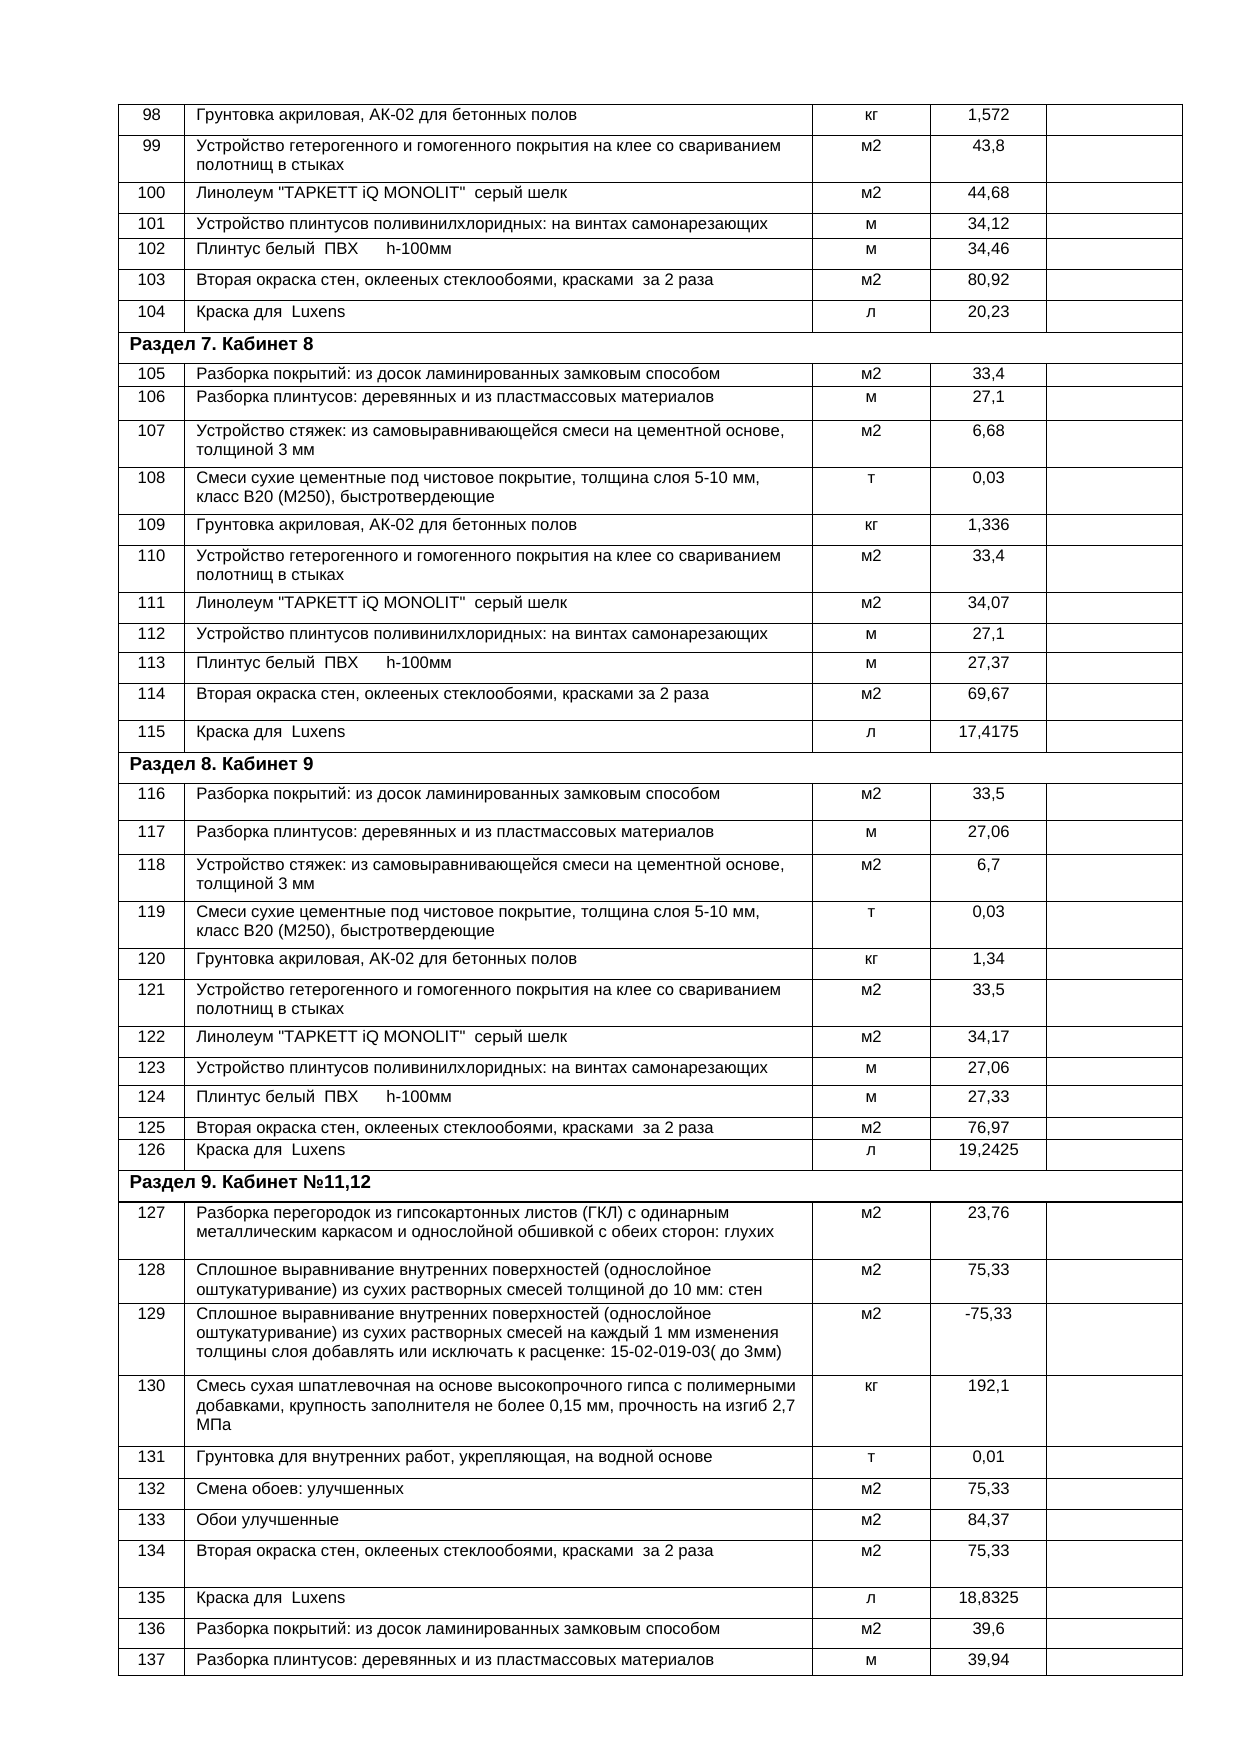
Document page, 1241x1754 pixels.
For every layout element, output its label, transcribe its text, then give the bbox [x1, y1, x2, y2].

table_cell Линолеум "ТАРКЕТТ iQ MONOLIT" серый шелк [185, 183, 812, 213]
table_cell [1047, 1649, 1182, 1675]
table_cell 33,4 [931, 364, 1046, 386]
table_cell 34,07 [931, 593, 1046, 623]
table_cell Разборка плинтусов: деревянных и из пластмассовых материалов [185, 1649, 812, 1675]
table_cell 103 [119, 270, 184, 300]
table_cell 98 [119, 105, 184, 135]
table_cell 1,336 [931, 515, 1046, 545]
table_cell м2 [813, 684, 930, 720]
table_cell Плинтус белый ПВХ h-100мм [185, 653, 812, 683]
table_cell [1047, 902, 1182, 948]
table_cell 120 [119, 949, 184, 979]
table_cell 27,06 [931, 821, 1046, 854]
table_cell 0,03 [931, 468, 1046, 514]
table_cell Вторая окраска стен, оклееных стеклообоями, красками за 2 раза [185, 1118, 812, 1139]
table_cell 192,1 [931, 1376, 1046, 1446]
table_cell 33,4 [931, 546, 1046, 592]
table_cell 43,8 [931, 136, 1046, 182]
table_cell м2 [813, 1479, 930, 1509]
table_cell 113 [119, 653, 184, 683]
table_cell 102 [119, 239, 184, 269]
table_cell [1047, 1304, 1182, 1375]
table_cell 27,1 [931, 624, 1046, 652]
table_cell Вторая окраска стен, оклееных стеклообоями, красками за 2 раза [185, 1541, 812, 1587]
table_cell [1047, 1140, 1182, 1170]
table_cell т [813, 468, 930, 514]
table_cell 27,06 [931, 1058, 1046, 1085]
table_cell 131 [119, 1447, 184, 1477]
table_cell 110 [119, 546, 184, 592]
table_cell м2 [813, 1510, 930, 1540]
table_cell Устройство стяжек: из самовыравнивающейся смеси на цементной основе, толщиной 3 мм [185, 421, 812, 467]
table_cell 34,17 [931, 1027, 1046, 1057]
table_cell 106 [119, 387, 184, 420]
table_cell Разборка покрытий: из досок ламинированных замковым способом [185, 1619, 812, 1648]
table_cell м2 [813, 270, 930, 300]
table_cell Разборка плинтусов: деревянных и из пластмассовых материалов [185, 821, 812, 854]
table_cell 84,37 [931, 1510, 1046, 1540]
table_cell т [813, 902, 930, 948]
table_cell 1,572 [931, 105, 1046, 135]
table_cell [1047, 1203, 1182, 1259]
table_cell м [813, 1058, 930, 1085]
table_cell 6,68 [931, 421, 1046, 467]
table_cell [1047, 421, 1182, 467]
table_cell [1047, 624, 1182, 652]
table_cell Грунтовка для внутренних работ, укрепляющая, на водной основе [185, 1447, 812, 1477]
table_cell 111 [119, 593, 184, 623]
table_cell м2 [813, 421, 930, 467]
table_cell [1047, 784, 1182, 820]
table_cell 39,94 [931, 1649, 1046, 1675]
table_cell Грунтовка акриловая, АК-02 для бетонных полов [185, 515, 812, 545]
table_cell м [813, 387, 930, 420]
table_cell 19,2425 [931, 1140, 1046, 1170]
table_cell л [813, 721, 930, 752]
table_cell кг [813, 949, 930, 979]
table_cell Раздел 7. Кабинет 8 [119, 333, 1182, 363]
table_cell 23,76 [931, 1203, 1046, 1259]
table_cell м2 [813, 855, 930, 901]
table_cell [1047, 1479, 1182, 1509]
table_cell [1047, 239, 1182, 269]
table_cell Грунтовка акриловая, АК-02 для бетонных полов [185, 949, 812, 979]
table_cell м2 [813, 593, 930, 623]
table_cell 136 [119, 1619, 184, 1648]
table_cell [1047, 105, 1182, 135]
table_cell Краска для Luxens [185, 1140, 812, 1170]
table_cell 133 [119, 1510, 184, 1540]
table_cell [1047, 546, 1182, 592]
table_cell 33,5 [931, 980, 1046, 1026]
table_cell 124 [119, 1086, 184, 1117]
table_cell 125 [119, 1118, 184, 1139]
table_cell л [813, 1588, 930, 1618]
table_cell 114 [119, 684, 184, 720]
table_cell [1047, 949, 1182, 979]
table_cell 134 [119, 1541, 184, 1587]
table_cell Вторая окраска стен, оклееных стеклообоями, красками за 2 раза [185, 270, 812, 300]
table_cell Вторая окраска стен, оклееных стеклообоями, красками за 2 раза [185, 684, 812, 720]
table_cell м2 [813, 1619, 930, 1648]
table_cell м2 [813, 183, 930, 213]
table_cell 17,4175 [931, 721, 1046, 752]
table_cell 122 [119, 1027, 184, 1057]
table_cell Раздел 8. Кабинет 9 [119, 753, 1182, 783]
table_cell м [813, 1649, 930, 1675]
table_cell [1047, 653, 1182, 683]
table_cell м2 [813, 784, 930, 820]
table_cell 129 [119, 1304, 184, 1375]
table_cell кг [813, 1376, 930, 1446]
table_cell 27,1 [931, 387, 1046, 420]
table_cell [1047, 1447, 1182, 1477]
table_cell Краска для Luxens [185, 1588, 812, 1618]
table_cell 18,8325 [931, 1588, 1046, 1618]
table_cell 27,37 [931, 653, 1046, 683]
table_cell м [813, 821, 930, 854]
table_cell 100 [119, 183, 184, 213]
table_cell 1,34 [931, 949, 1046, 979]
table_cell Линолеум "ТАРКЕТТ iQ MONOLIT" серый шелк [185, 1027, 812, 1057]
table_cell [1047, 1058, 1182, 1085]
table_cell [1047, 1541, 1182, 1587]
table_cell Разборка покрытий: из досок ламинированных замковым способом [185, 364, 812, 386]
table_cell 33,5 [931, 784, 1046, 820]
table_cell кг [813, 105, 930, 135]
table_cell 119 [119, 902, 184, 948]
table_cell 121 [119, 980, 184, 1026]
table_cell Смеси сухие цементные под чистовое покрытие, толщина слоя 5-10 мм, класс B20 (М250), быстротвердеющие [185, 468, 812, 514]
table_cell Смесь сухая шпатлевочная на основе высокопрочного гипса с полимерными добавками, крупность заполнителя не более 0,15 мм, прочность на изгиб 2,7 МПа [185, 1376, 812, 1446]
table_cell м [813, 624, 930, 652]
table_cell [1047, 1086, 1182, 1117]
table_cell [1047, 1510, 1182, 1540]
table_cell м2 [813, 1118, 930, 1139]
table_cell [1047, 1619, 1182, 1648]
table_cell 135 [119, 1588, 184, 1618]
table_cell м [813, 214, 930, 237]
table_cell Устройство гетерогенного и гомогенного покрытия на клее со свариванием полотнищ в стыках [185, 546, 812, 592]
table_cell [1047, 136, 1182, 182]
table_cell Обои улучшенные [185, 1510, 812, 1540]
table_cell Разборка покрытий: из досок ламинированных замковым способом [185, 784, 812, 820]
table_cell [1047, 821, 1182, 854]
table_cell м2 [813, 1260, 930, 1302]
table_cell Устройство гетерогенного и гомогенного покрытия на клее со свариванием полотнищ в стыках [185, 136, 812, 182]
table_cell [1047, 1376, 1182, 1446]
table_cell 39,6 [931, 1619, 1046, 1648]
table_cell м2 [813, 980, 930, 1026]
table_cell Разборка перегородок из гипсокартонных листов (ГКЛ) с одинарным металлическим каркасом и однослойной обшивкой с обеих сторон: глухих [185, 1203, 812, 1259]
table_cell 118 [119, 855, 184, 901]
table_cell [1047, 593, 1182, 623]
table_cell 108 [119, 468, 184, 514]
table_cell м [813, 239, 930, 269]
table_cell м2 [813, 364, 930, 386]
table_cell 117 [119, 821, 184, 854]
table_cell [1047, 214, 1182, 237]
table_cell 99 [119, 136, 184, 182]
table_cell [1047, 301, 1182, 332]
table_cell Плинтус белый ПВХ h-100мм [185, 239, 812, 269]
table_cell 128 [119, 1260, 184, 1302]
table_cell [1047, 364, 1182, 386]
table_cell 34,46 [931, 239, 1046, 269]
table_cell [1047, 468, 1182, 514]
table_cell 115 [119, 721, 184, 752]
table_cell [1047, 183, 1182, 213]
table_cell кг [813, 515, 930, 545]
table_cell [1047, 1588, 1182, 1618]
table_cell Сплошное выравнивание внутренних поверхностей (однослойное оштукатуривание) из сухих растворных смесей толщиной до 10 мм: стен [185, 1260, 812, 1302]
table_cell 75,33 [931, 1260, 1046, 1302]
table_cell Устройство стяжек: из самовыравнивающейся смеси на цементной основе, толщиной 3 мм [185, 855, 812, 901]
table_cell -75,33 [931, 1304, 1046, 1375]
table_cell 105 [119, 364, 184, 386]
table_cell Плинтус белый ПВХ h-100мм [185, 1086, 812, 1117]
table_cell 130 [119, 1376, 184, 1446]
table_cell 69,67 [931, 684, 1046, 720]
table_cell 34,12 [931, 214, 1046, 237]
table_cell 0,01 [931, 1447, 1046, 1477]
table_cell м [813, 1086, 930, 1117]
table_cell 101 [119, 214, 184, 237]
table_cell 112 [119, 624, 184, 652]
table_cell 0,03 [931, 902, 1046, 948]
table_cell 123 [119, 1058, 184, 1085]
table_cell [1047, 1260, 1182, 1302]
table_cell 44,68 [931, 183, 1046, 213]
table_cell 80,92 [931, 270, 1046, 300]
table_cell м2 [813, 1304, 930, 1375]
table_cell 75,33 [931, 1479, 1046, 1509]
table_cell л [813, 301, 930, 332]
table_cell 6,7 [931, 855, 1046, 901]
table_cell Устройство гетерогенного и гомогенного покрытия на клее со свариванием полотнищ в стыках [185, 980, 812, 1026]
table_cell Краска для Luxens [185, 721, 812, 752]
table_cell Разборка плинтусов: деревянных и из пластмассовых материалов [185, 387, 812, 420]
table_cell Смена обоев: улучшенных [185, 1479, 812, 1509]
table_cell 116 [119, 784, 184, 820]
table_cell 137 [119, 1649, 184, 1675]
table_cell [1047, 1118, 1182, 1139]
table_cell Грунтовка акриловая, АК-02 для бетонных полов [185, 105, 812, 135]
table_cell 20,23 [931, 301, 1046, 332]
table_cell м [813, 653, 930, 683]
table_cell л [813, 1140, 930, 1170]
table_cell Раздел 9. Кабинет №11,12 [119, 1171, 1182, 1201]
table_cell м2 [813, 546, 930, 592]
table_cell м2 [813, 1203, 930, 1259]
table_cell Устройство плинтусов поливинилхлоридных: на винтах самонарезающих [185, 624, 812, 652]
table_cell 76,97 [931, 1118, 1046, 1139]
table_cell Линолеум "ТАРКЕТТ iQ MONOLIT" серый шелк [185, 593, 812, 623]
table_cell [1047, 270, 1182, 300]
table_cell т [813, 1447, 930, 1477]
table_cell Краска для Luxens [185, 301, 812, 332]
table_cell Устройство плинтусов поливинилхлоридных: на винтах самонарезающих [185, 1058, 812, 1085]
table_cell [1047, 721, 1182, 752]
table_cell м2 [813, 1027, 930, 1057]
table_cell 126 [119, 1140, 184, 1170]
table_cell [1047, 1027, 1182, 1057]
table_cell Смеси сухие цементные под чистовое покрытие, толщина слоя 5-10 мм, класс B20 (М250), быстротвердеющие [185, 902, 812, 948]
table_cell Устройство плинтусов поливинилхлоридных: на винтах самонарезающих [185, 214, 812, 237]
table_cell [1047, 980, 1182, 1026]
table_cell 109 [119, 515, 184, 545]
table_cell 75,33 [931, 1541, 1046, 1587]
table_cell 27,33 [931, 1086, 1046, 1117]
table_cell 107 [119, 421, 184, 467]
table_cell 104 [119, 301, 184, 332]
table_cell 127 [119, 1203, 184, 1259]
table_cell м2 [813, 136, 930, 182]
table_cell [1047, 387, 1182, 420]
table_cell Сплошное выравнивание внутренних поверхностей (однослойное оштукатуривание) из сухих растворных смесей на каждый 1 мм изменения толщины слоя добавлять или исключать к расценке: 15-02-019-03( до 3мм) [185, 1304, 812, 1375]
table_cell 132 [119, 1479, 184, 1509]
table_cell [1047, 684, 1182, 720]
table_cell м2 [813, 1541, 930, 1587]
table_cell [1047, 515, 1182, 545]
table_cell [1047, 855, 1182, 901]
